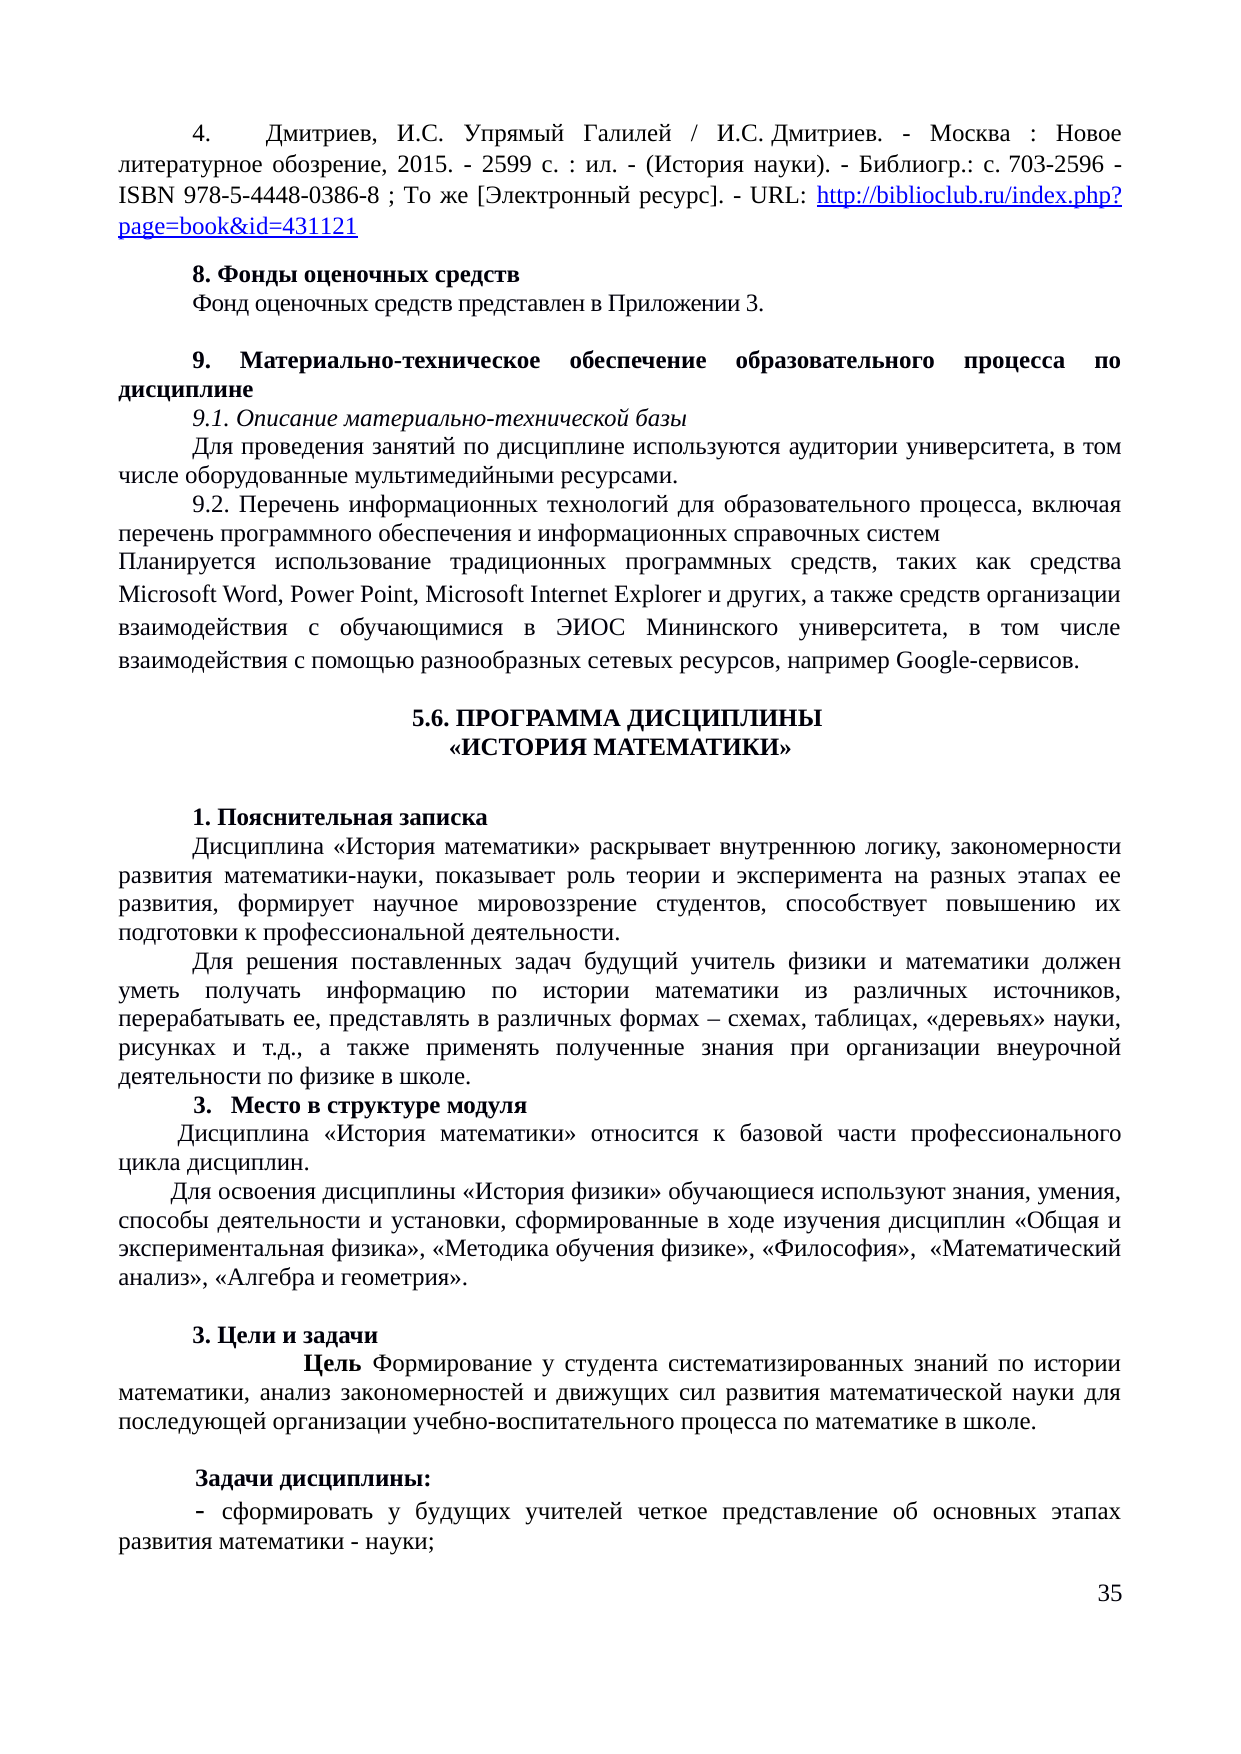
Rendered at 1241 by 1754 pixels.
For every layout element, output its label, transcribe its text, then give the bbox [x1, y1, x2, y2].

text Дисциплина «История математики» относится к базовой части профессионального цикла дисциплин. [118, 1118, 1122, 1176]
text Для проведения занятий по дисциплине используются аудитории университета, в том числе оборудованные мультимедийными ресурсами. [118, 431, 1122, 489]
text 9. Материально-техническое обеспечение образовательного процесса по дисциплине [118, 345, 1122, 403]
text 9.1. Описание материально-технической базы [118, 403, 1122, 431]
text Планируется использование традиционных программных средств, таких как средства Microsoft Word, Power Point, Microsoft Internet Explorer и других, а также средств организации взаимодействия с обучающимися в ЭИОС Мининского университета, в том числе взаимодействия с помощью разнообразных сетевых ресурсов, например Google-сервисов. [118, 546, 1122, 674]
text Дисциплина «История математики» раскрывает внутреннюю логику, закономерности развития математики-науки, показывает роль теории и эксперимента на разных этапах ее развития, формирует научное мировоззрение студентов, способствует повышению их подготовки к профессиональной деятельности. [118, 831, 1122, 946]
text 9.2. Перечень информационных технологий для образовательного процесса, включая перечень программного обеспечения и информационных справочных систем [118, 489, 1122, 546]
text Цель Формирование у студента систематизированных знаний по истории математики, анализ закономерностей и движущих сил развития математической науки для последующей организации учебно-воспитательного процесса по математике в школе. [118, 1348, 1122, 1435]
text 3. Цели и задачи [118, 1320, 1122, 1348]
subtitle 5.6. ПРОГРАММА ДИСЦИПЛИНЫ «история математики» [118, 703, 1122, 761]
text Для решения поставленных задач будущий учитель физики и математики должен уметь получать информацию по истории математики из различных источников, перерабатывать ее, представлять в различных формах – схемах, таблицах, «деревьях» науки, рисунках и т.д., а также применять полученные знания при организации внеурочной деятельности по физике в школе. [118, 946, 1122, 1090]
list сформировать у будущих учителей четкое представление об основных этапах развития математики - науки; [118, 1492, 1122, 1554]
text 8. Фонды оценочных средств [118, 259, 1122, 288]
list Дмитриев, И.С. Упрямый Галилей / И.С. Дмитриев. - Москва : Новое литературное обозрение, 2015. - 2599 с. : ил. - (История науки). - Библиогр.: с. 703-2596 - ISBN 978-5-4448-0386-8 ; То же [Электронный ресурс]. - URL: http://biblioclub.ru/index.php?page=book&id=431121 [118, 118, 1122, 240]
list Место в структуре модуля [193, 1090, 1122, 1118]
text Для освоения дисциплины «История физики» обучающиеся используют знания, умения, способы деятельности и установки, сформированные в ходе изучения дисциплин «Общая и экспериментальная физика», «Методика обучения физике», «Философия», «Математический анализ», «Алгебра и геометрия». [118, 1176, 1122, 1291]
text Фонд оценочных средств представлен в Приложении 3. [118, 288, 1122, 316]
text 1. Пояснительная записка [118, 802, 1122, 831]
text Задачи дисциплины: [118, 1463, 1122, 1492]
